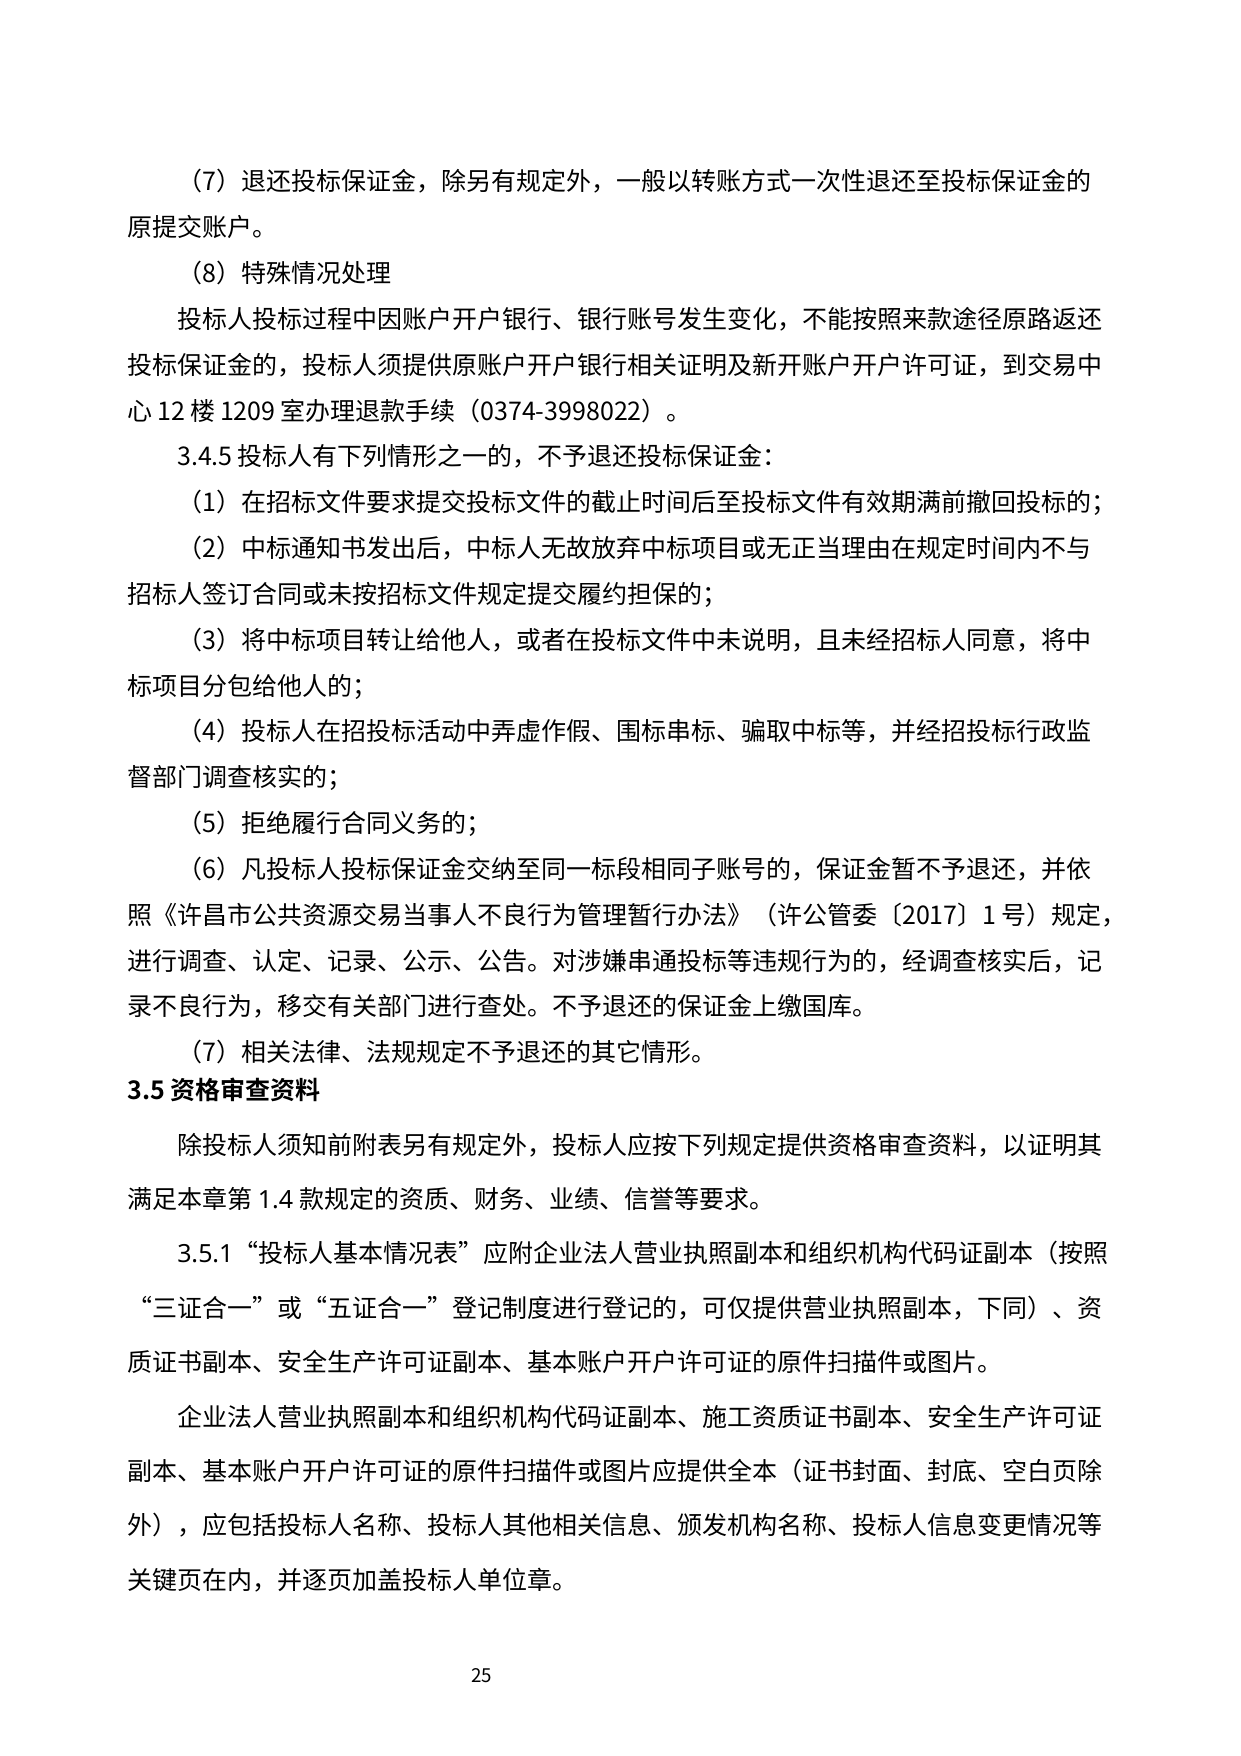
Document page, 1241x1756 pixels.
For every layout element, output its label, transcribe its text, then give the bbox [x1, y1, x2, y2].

text （8）特殊情况处理 [127, 246, 1115, 292]
text （3）将中标项目转让给他人，或者在投标文件中未说明，且未经招标人同意，将中标项目分包给他人的； [127, 612, 1115, 704]
text （7）退还投标保证金，除另有规定外，一般以转账方式一次性退还至投标保证金的原提交账户。 [127, 154, 1115, 246]
text （6）凡投标人投标保证金交纳至同一标段相同子账号的，保证金暂不予退还，并依照《许昌市公共资源交易当事人不良行为管理暂行办法》（许公管委〔2017〕1号）规定，进行调查、认定、记录、公示、公告。对涉嫌串通投标等违规行为的，经调查核实后，记录不良行为，移交有关部门进行查处。不予退还的保证金上缴国库。 [127, 842, 1115, 1025]
text 企业法人营业执照副本和组织机构代码证副本、施工资质证书副本、安全生产许可证副本、基本账户开户许可证的原件扫描件或图片应提供全本（证书封面、封底、空白页除外），应包括投标人名称、投标人其他相关信息、颁发机构名称、投标人信息变更情况等关键页在内，并逐页加盖投标人单位章。 [127, 1397, 1115, 1596]
text 投标人投标过程中因账户开户银行、银行账号发生变化，不能按照来款途径原路返还投标保证金的，投标人须提供原账户开户银行相关证明及新开账户开户许可证，到交易中心12楼1209室办理退款手续（0374-3998022）。 [127, 292, 1115, 429]
text 3.5 资格审查资料 [127, 1071, 1115, 1107]
text （1）在招标文件要求提交投标文件的截止时间后至投标文件有效期满前撤回投标的； [127, 475, 1115, 521]
text （7）相关法律、法规规定不予退还的其它情形。 [127, 1025, 1115, 1071]
text 3.4.5投标人有下列情形之一的，不予退还投标保证金： [127, 429, 1115, 475]
text 除投标人须知前附表另有规定外，投标人应按下列规定提供资格审查资料，以证明其满足本章第 1.4 款规定的资质、财务、业绩、信誉等要求。 [127, 1125, 1115, 1216]
text 3.5.1“投标人基本情况表”应附企业法人营业执照副本和组织机构代码证副本（按照“三证合一”或“五证合一”登记制度进行登记的，可仅提供营业执照副本，下同）、资质证书副本、安全生产许可证副本、基本账户开户许可证的原件扫描件或图片。 [127, 1234, 1115, 1379]
text （2）中标通知书发出后，中标人无故放弃中标项目或无正当理由在规定时间内不与招标人签订合同或未按招标文件规定提交履约担保的； [127, 521, 1115, 612]
text （5）拒绝履行合同义务的； [127, 796, 1115, 842]
text （4）投标人在招投标活动中弄虚作假、围标串标、骗取中标等，并经招投标行政监督部门调查核实的； [127, 704, 1115, 796]
